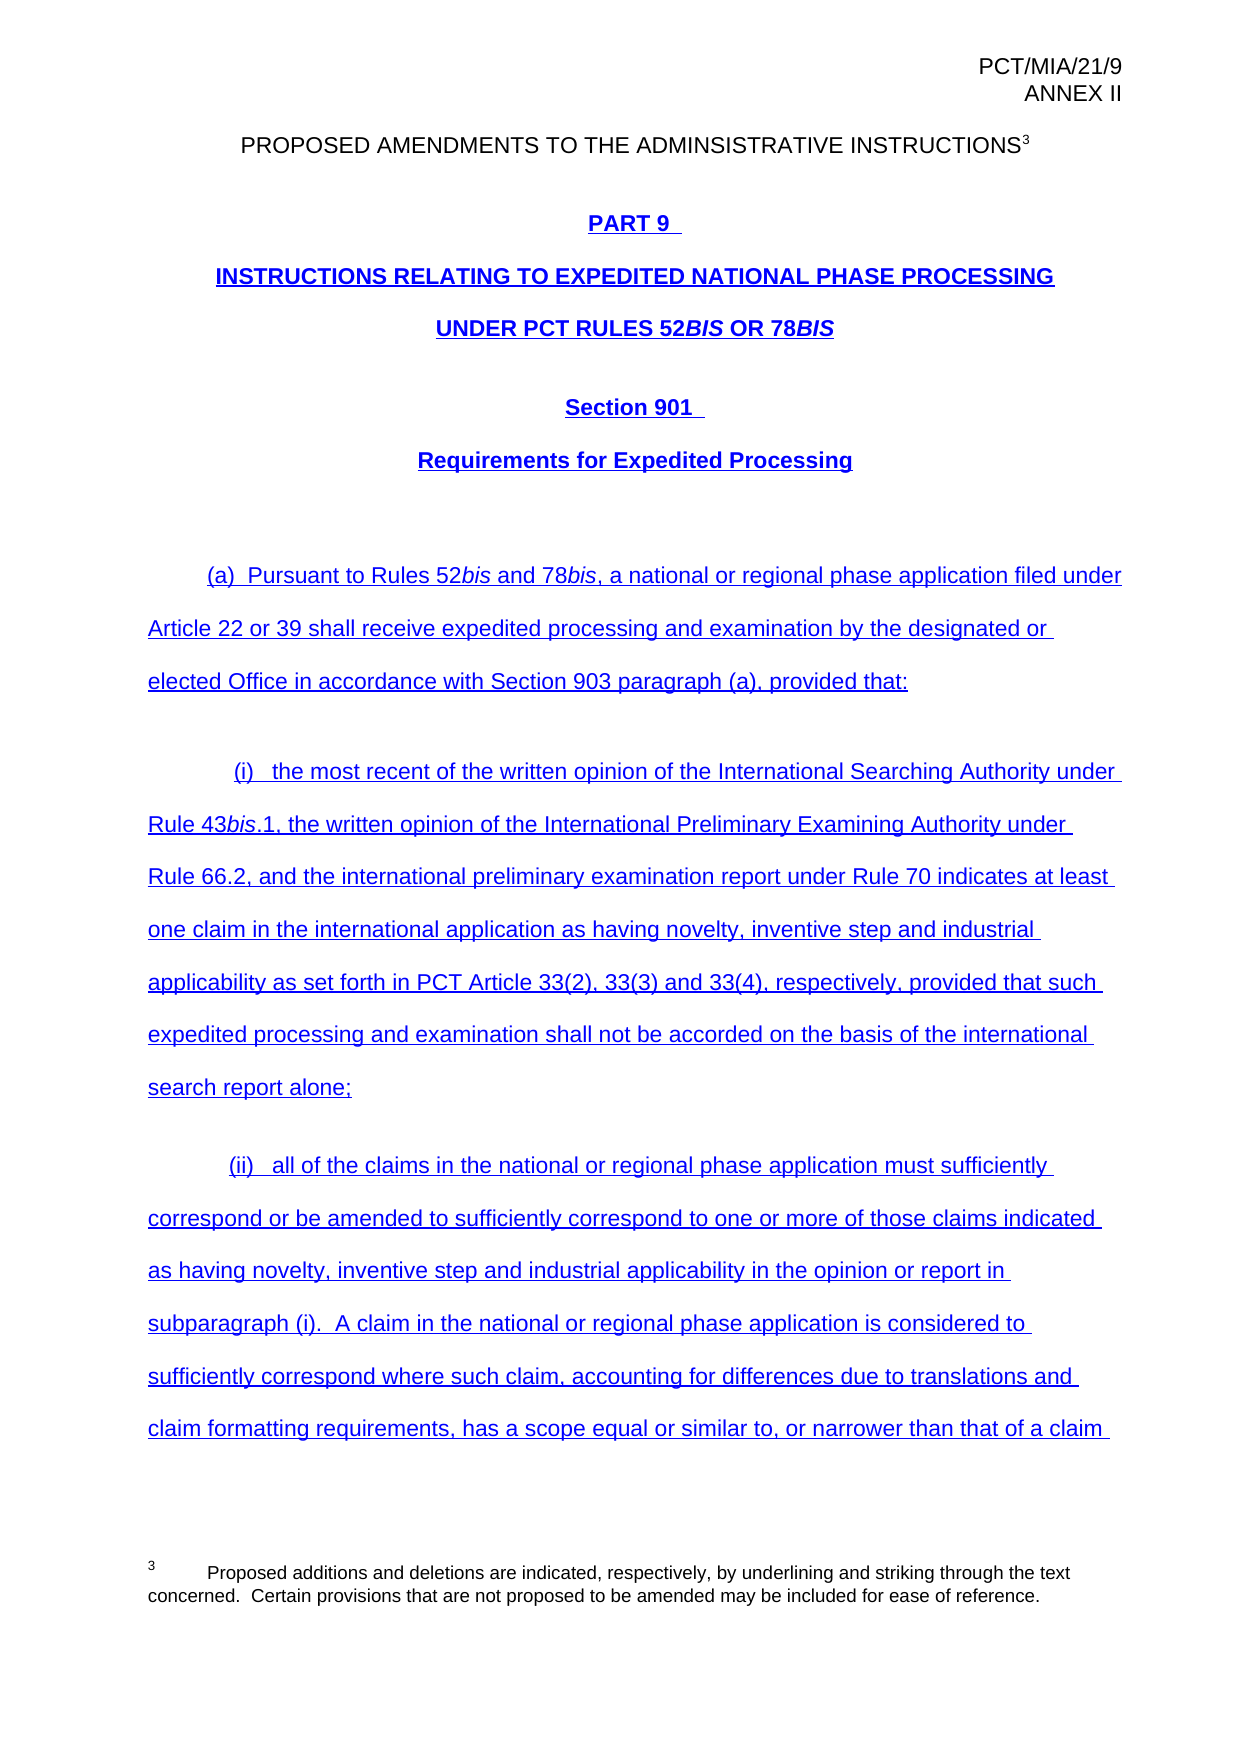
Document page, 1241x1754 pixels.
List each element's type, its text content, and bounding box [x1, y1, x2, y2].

text (a) Pursuant to Rules 52bis and 78bis, a national or regional phase application filed under Article 22 or 39 shall receive expedited processing and examination by the designated or elected Office in accordance with Section 903 paragraph (a), provided that: [148, 562, 1122, 694]
text (i) the most recent of the written opinion of the International Searching Authority under Rule 43bis.1, the written opinion of the International Preliminary Examining Authority under Rule 66.2, and the international preliminary examination report under Rule 70 indicates at least one claim in the international application as having novelty, inventive step and industrial applicability as set forth in PCT Article 33(2), 33(3) and 33(4), respectively, provided that such expedited processing and examination shall not be accorded on the basis of the international search report alone; [148, 758, 1122, 1101]
text (ii) all of the claims in the national or regional phase application must sufficiently correspond or be amended to sufficiently correspond to one or more of those claims indicated as having novelty, inventive step and industrial applicability in the opinion or report in subparagraph (i). A claim in the national or regional phase application is considered to sufficiently correspond where such claim, accounting for differences due to translations and claim formatting requirements, has a scope equal or similar to, or narrower than that of a claim [148, 1152, 1122, 1442]
title PART 9 INSTRUCTIONS RELATING TO EXPEDITED NATIONAL PHASE PROCESSING UNDER PCT RULES 52BIS OR 78BIS [148, 210, 1122, 342]
text PROPOSED AMENDMENTS TO THE ADMINSISTRATIVE INSTRUCTIONS [148, 132, 1122, 158]
text Section 901 Requirements for Expedited Processing [148, 394, 1122, 473]
